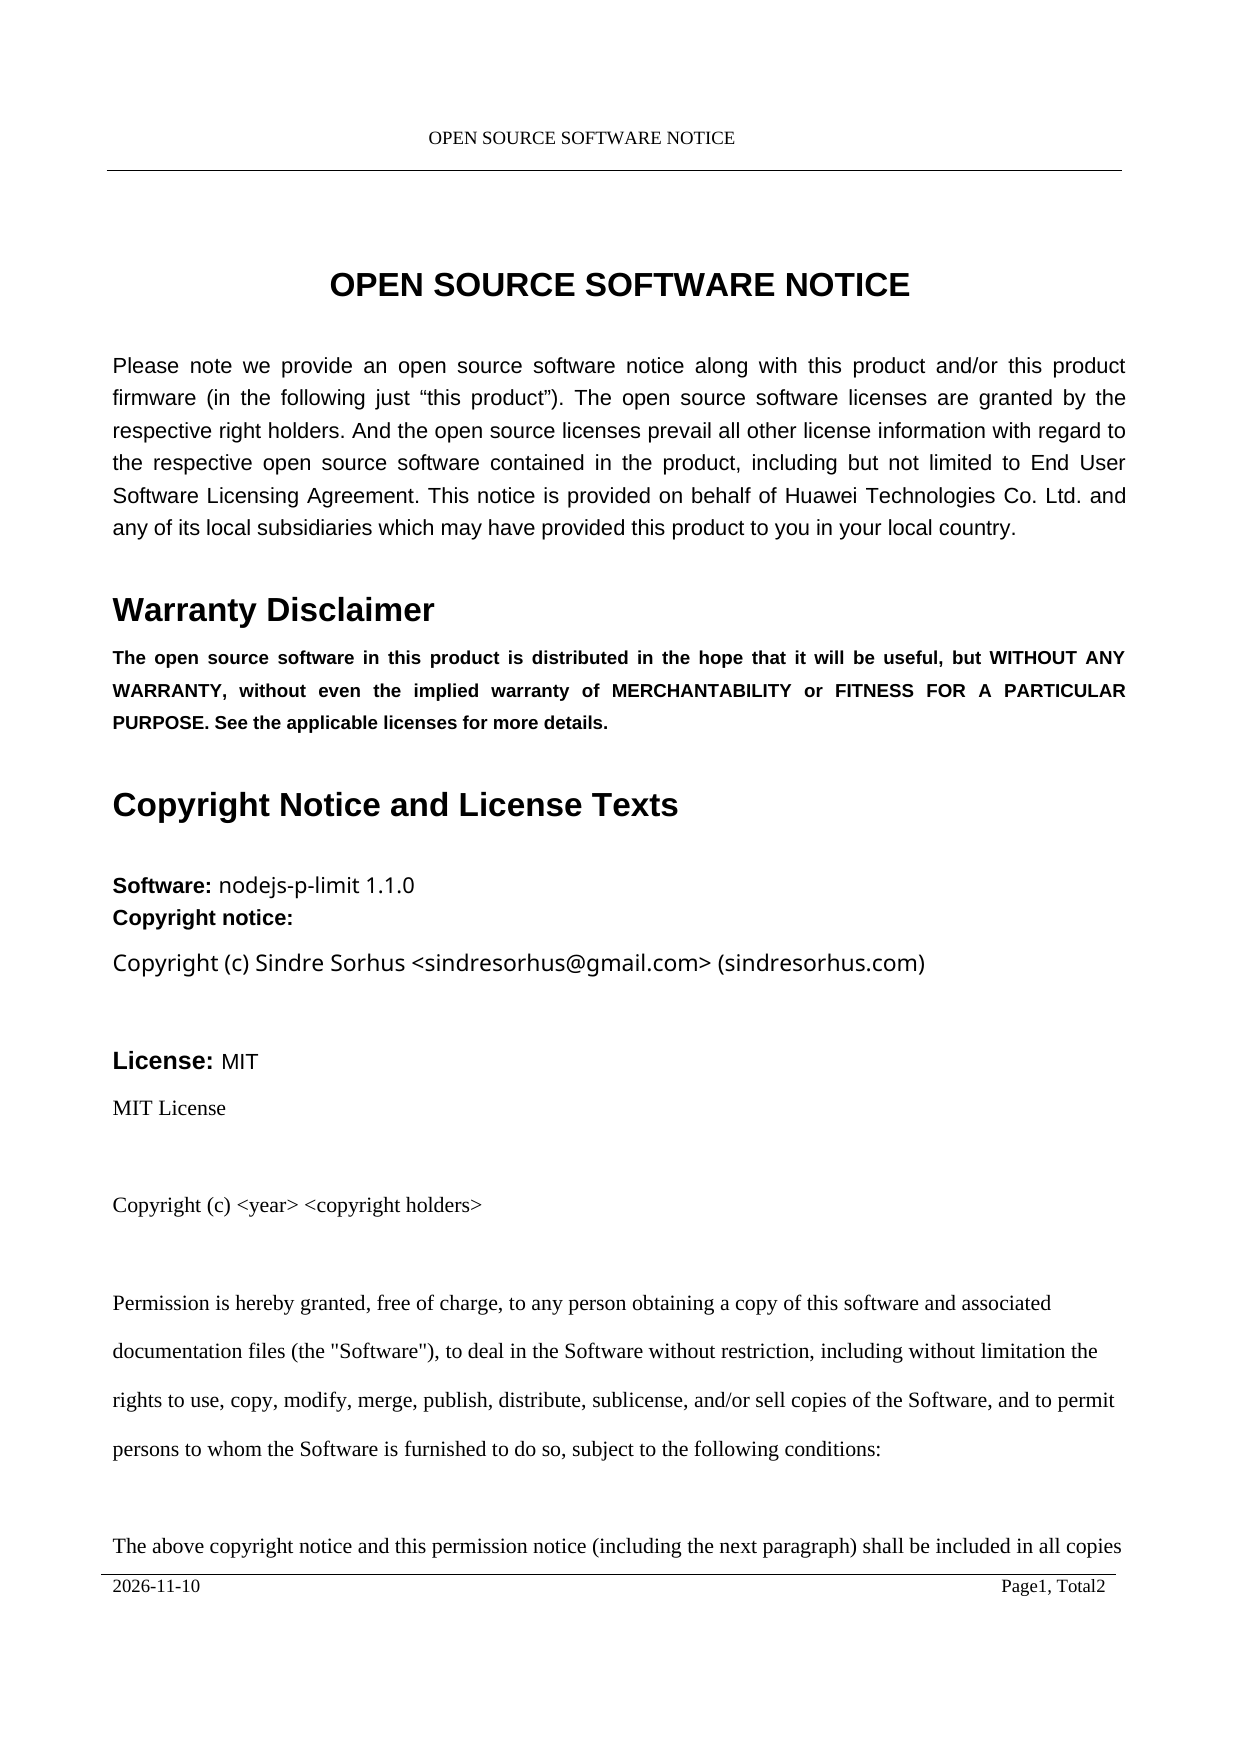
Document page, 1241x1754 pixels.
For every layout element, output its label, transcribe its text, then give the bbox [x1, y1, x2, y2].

text Warranty Disclaimer [112, 576, 1128, 641]
text Copyright notice: [112, 901, 1128, 934]
text OPEN SOURCE SOFTWARE NOTICE [112, 251, 1128, 316]
text The open source software in this product is distributed in the hope that it will be useful, but WITHOUT ANY WARRANTY, without even the implied warranty of MERCHANTABILITY or FITNESS FOR A PARTICULAR PURPOSE. See the applicable licenses for more details. [112, 641, 1128, 739]
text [112, 1091, 1128, 1562]
text Copyright (c) Sindre Sorhus <sindresorhus@gmail.com> (sindresorhus.com) [112, 947, 1128, 1028]
text Copyright Notice and License Texts [112, 771, 1128, 836]
text License: MIT [112, 1044, 1128, 1077]
text Please note we provide an open source software notice along with this product and/or this product firmware (in the following just “this product”). The open source software licenses are granted by the respective right holders. And the open source licenses prevail all other license information with regard to the respective open source software contained in the product, including but not limited to End User Software Licensing Agreement. This notice is provided on behalf of Huawei Technologies Co. Ltd. and any of its local subsidiaries which may have provided this product to you in your local country. [112, 349, 1128, 544]
text Software: nodejs-p-limit 1.1.0 [112, 869, 1128, 901]
